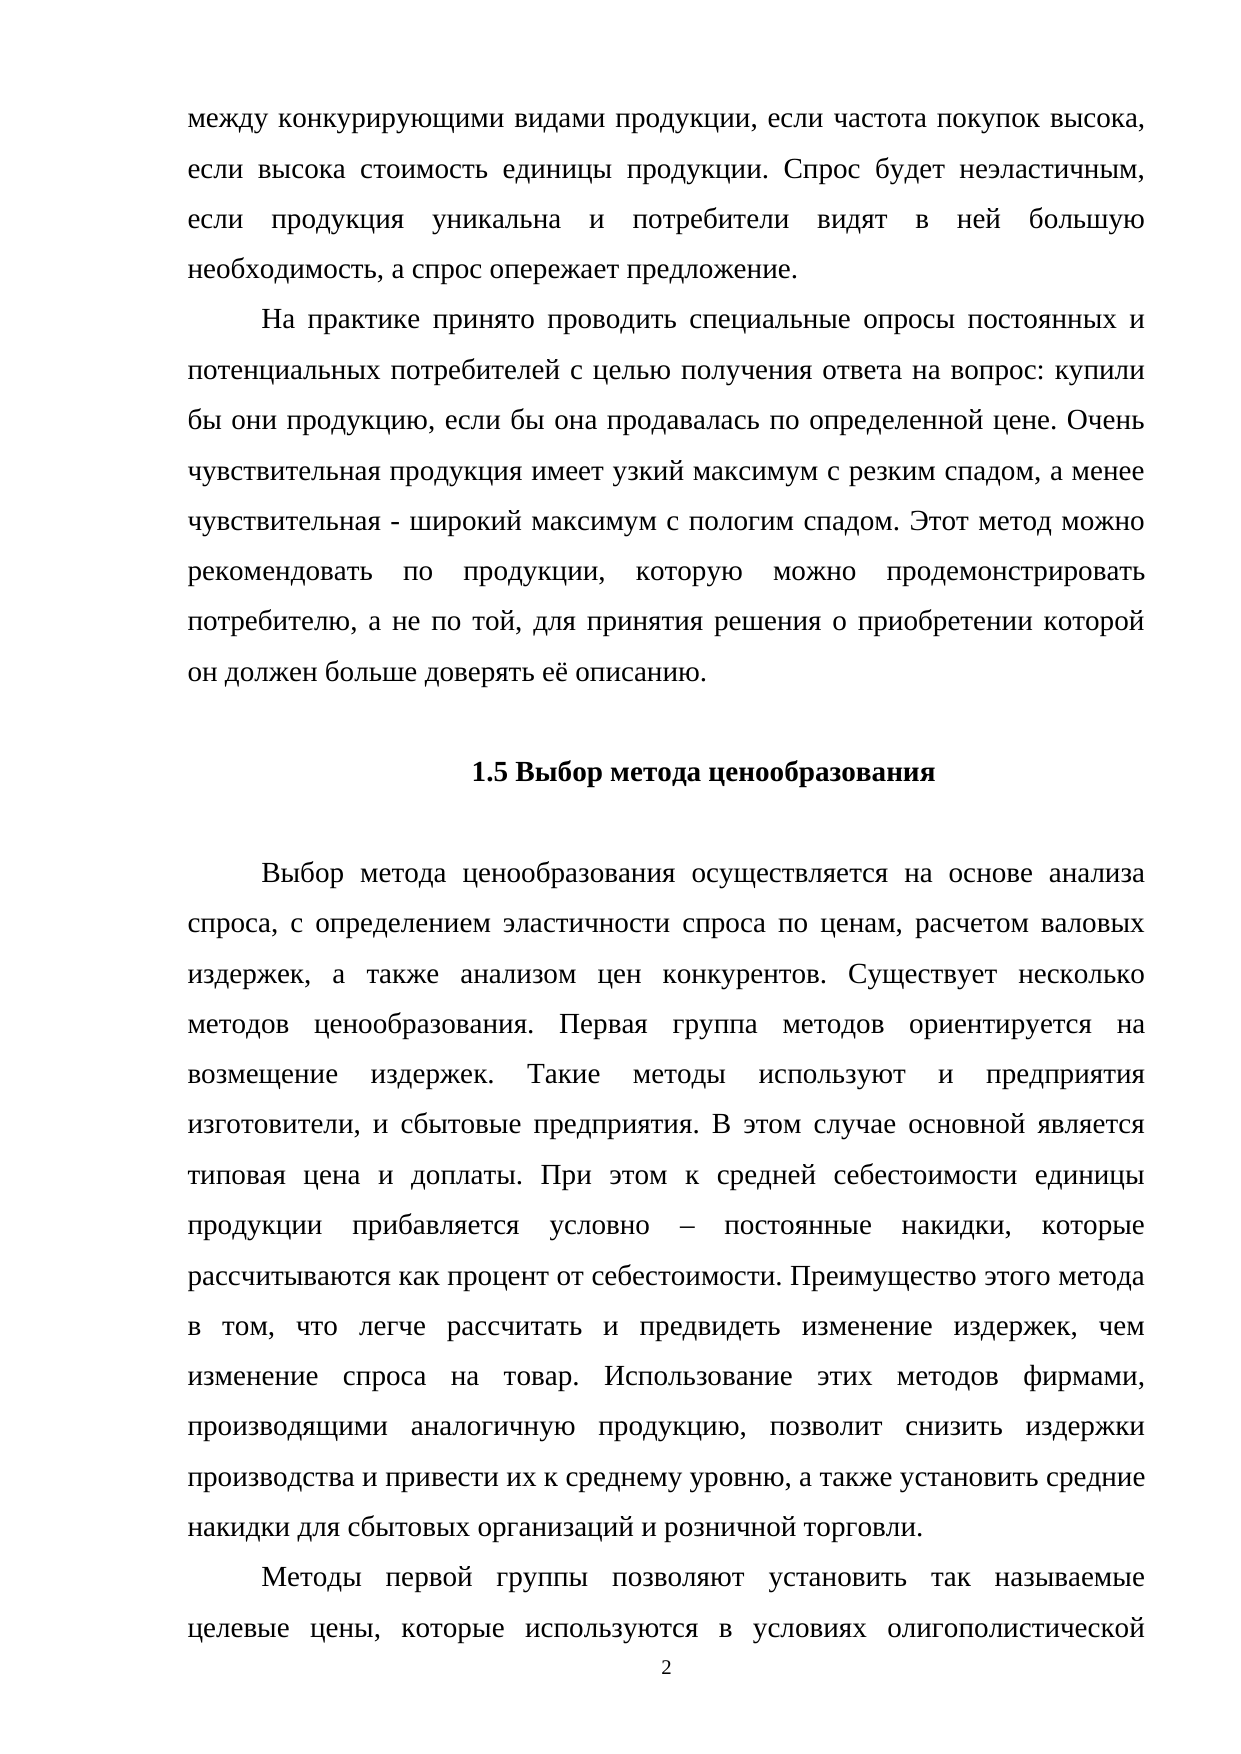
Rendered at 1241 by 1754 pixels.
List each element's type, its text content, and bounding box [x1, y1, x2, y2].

text На практике принято проводить специальные опросы постоянных и потенциальных потребителей с целью получения ответа на вопрос: купили бы они продукцию, если бы она продавалась по определенной цене. Очень чувствительная продукция имеет узкий максимум с резким спадом, а менее чувствительная - широкий максимум с пологим спадом. Этот метод можно рекомендовать по продукции, которую можно продемонстрировать потребителю, а не по той, для принятия решения о приобретении которой он должен больше доверять её описанию. [187, 302, 1146, 687]
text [187, 1559, 1146, 1643]
text 1.5 Выбор метода ценообразования [187, 754, 1146, 788]
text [187, 100, 1146, 285]
text Выбор метода ценообразования осуществляется на основе анализа спроса, с определением эластичности спроса по ценам, расчетом валовых издержек, а также анализом цен конкурентов. Существует несколько методов ценообразования. Первая группа методов ориентируется на возмещение издержек. Такие методы используют и предприятия изготовители, и сбытовые предприятия. В этом случае основной является типовая цена и доплаты. При этом к средней себестоимости единицы продукции прибавляется условно – постоянные накидки, которые рассчитываются как процент от себестоимости. Преимущество этого метода в том, что легче рассчитать и предвидеть изменение издержек, чем изменение спроса на товар. Использование этих методов фирмами, производящими аналогичную продукцию, позволит снизить издержки производства и привести их к среднему уровню, а также установить средние накидки для сбытовых организаций и розничной торговли. [187, 855, 1146, 1543]
